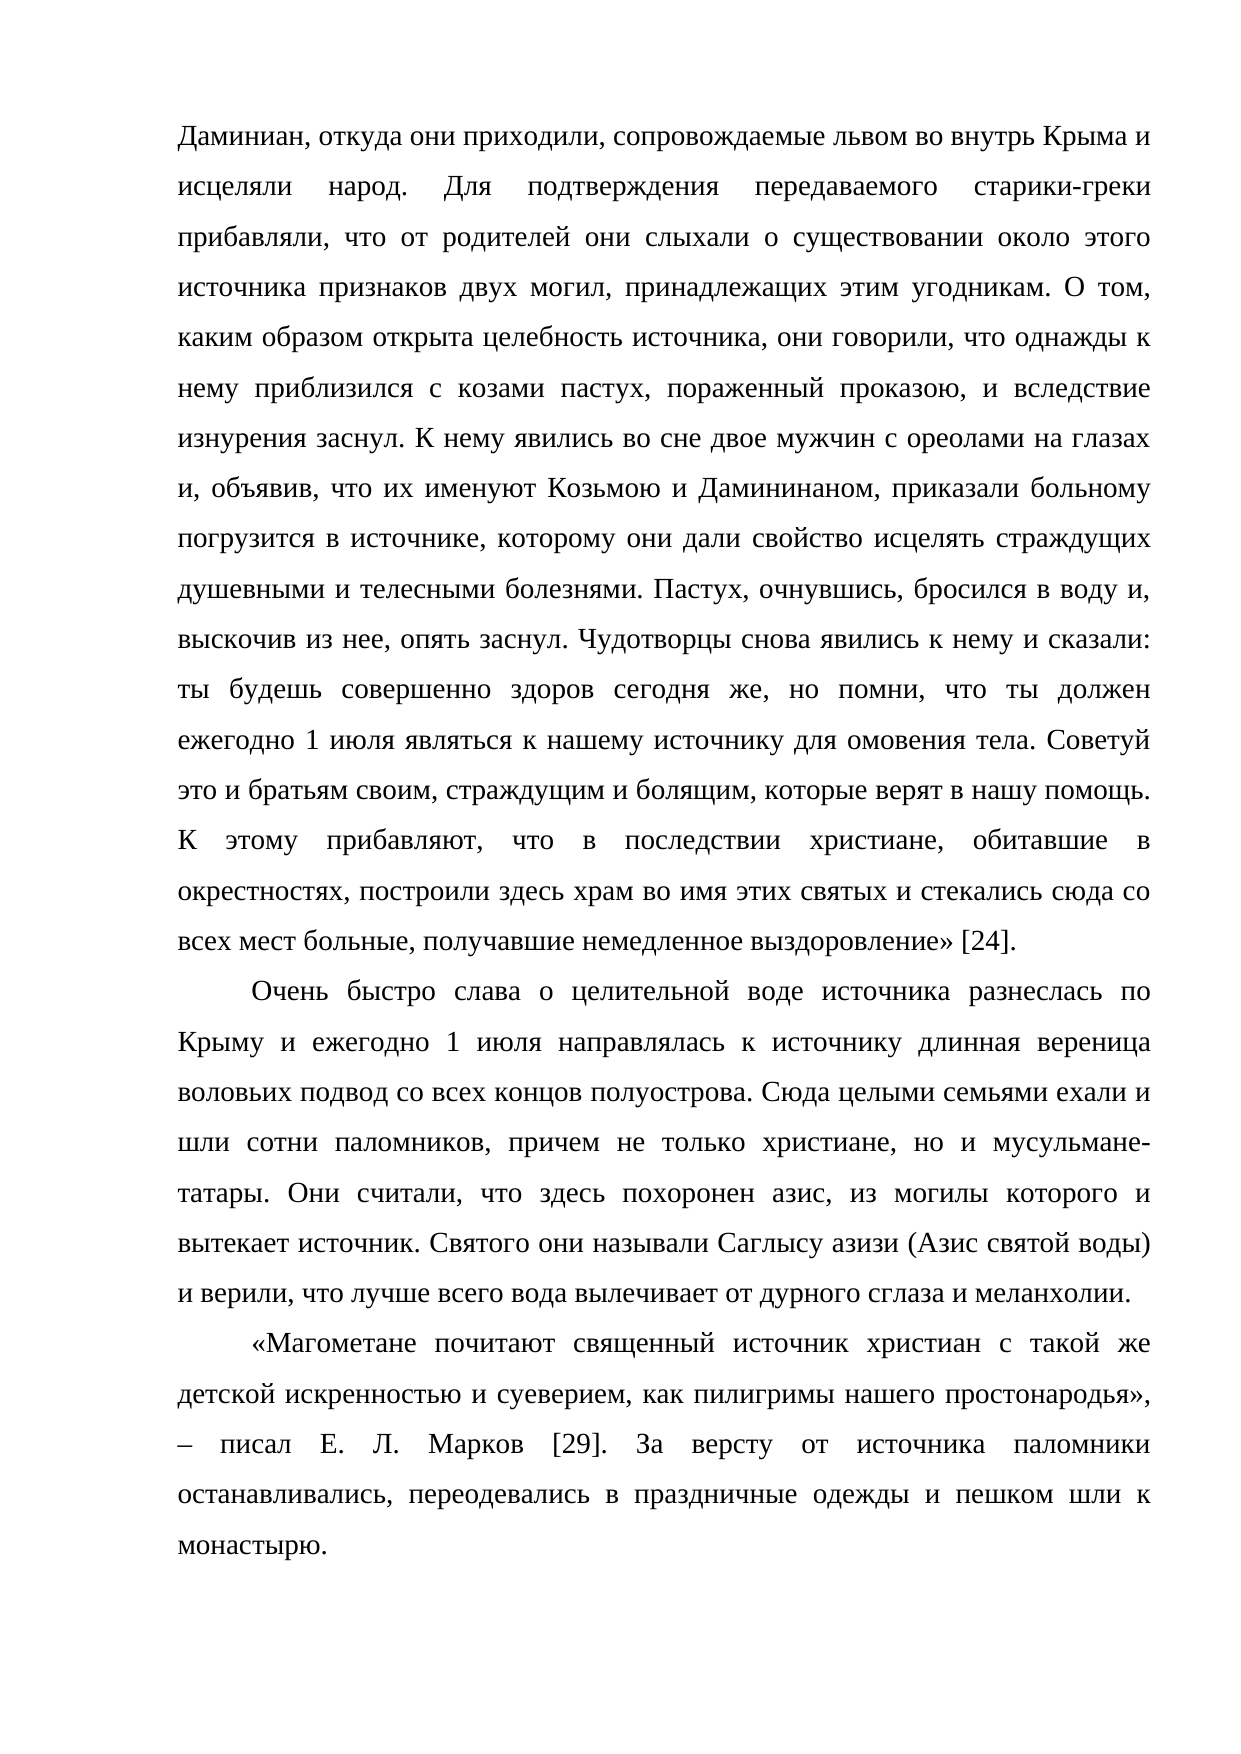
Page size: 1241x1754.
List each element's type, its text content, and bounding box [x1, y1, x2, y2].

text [177, 118, 1152, 957]
text Очень быстро слава о целительной воде источника разнеслась по Крыму и ежегодно 1 июля направлялась к источнику длинная вереница воловьих подвод со всех концов полуострова. Сюда целыми семьями ехали и шли сотни паломников, причем не только христиане, но и мусульмане-татары. Они считали, что здесь похоронен азис, из могилы которого и вытекает источник. Святого они называли Саглысу азизи (Азис святой воды) и верили, что лучше всего вода вылечивает от дурного сглаза и меланхолии. [177, 973, 1152, 1309]
text «Магометане почитают священный источник христиан с такой же детской искренностью и суеверием, как пилигримы нашего простонародья», – писал Е. Л. Марков [29]. За версту от источника паломники останавливались, переодевались в праздничные одежды и пешком шли к монастырю. [177, 1326, 1152, 1560]
